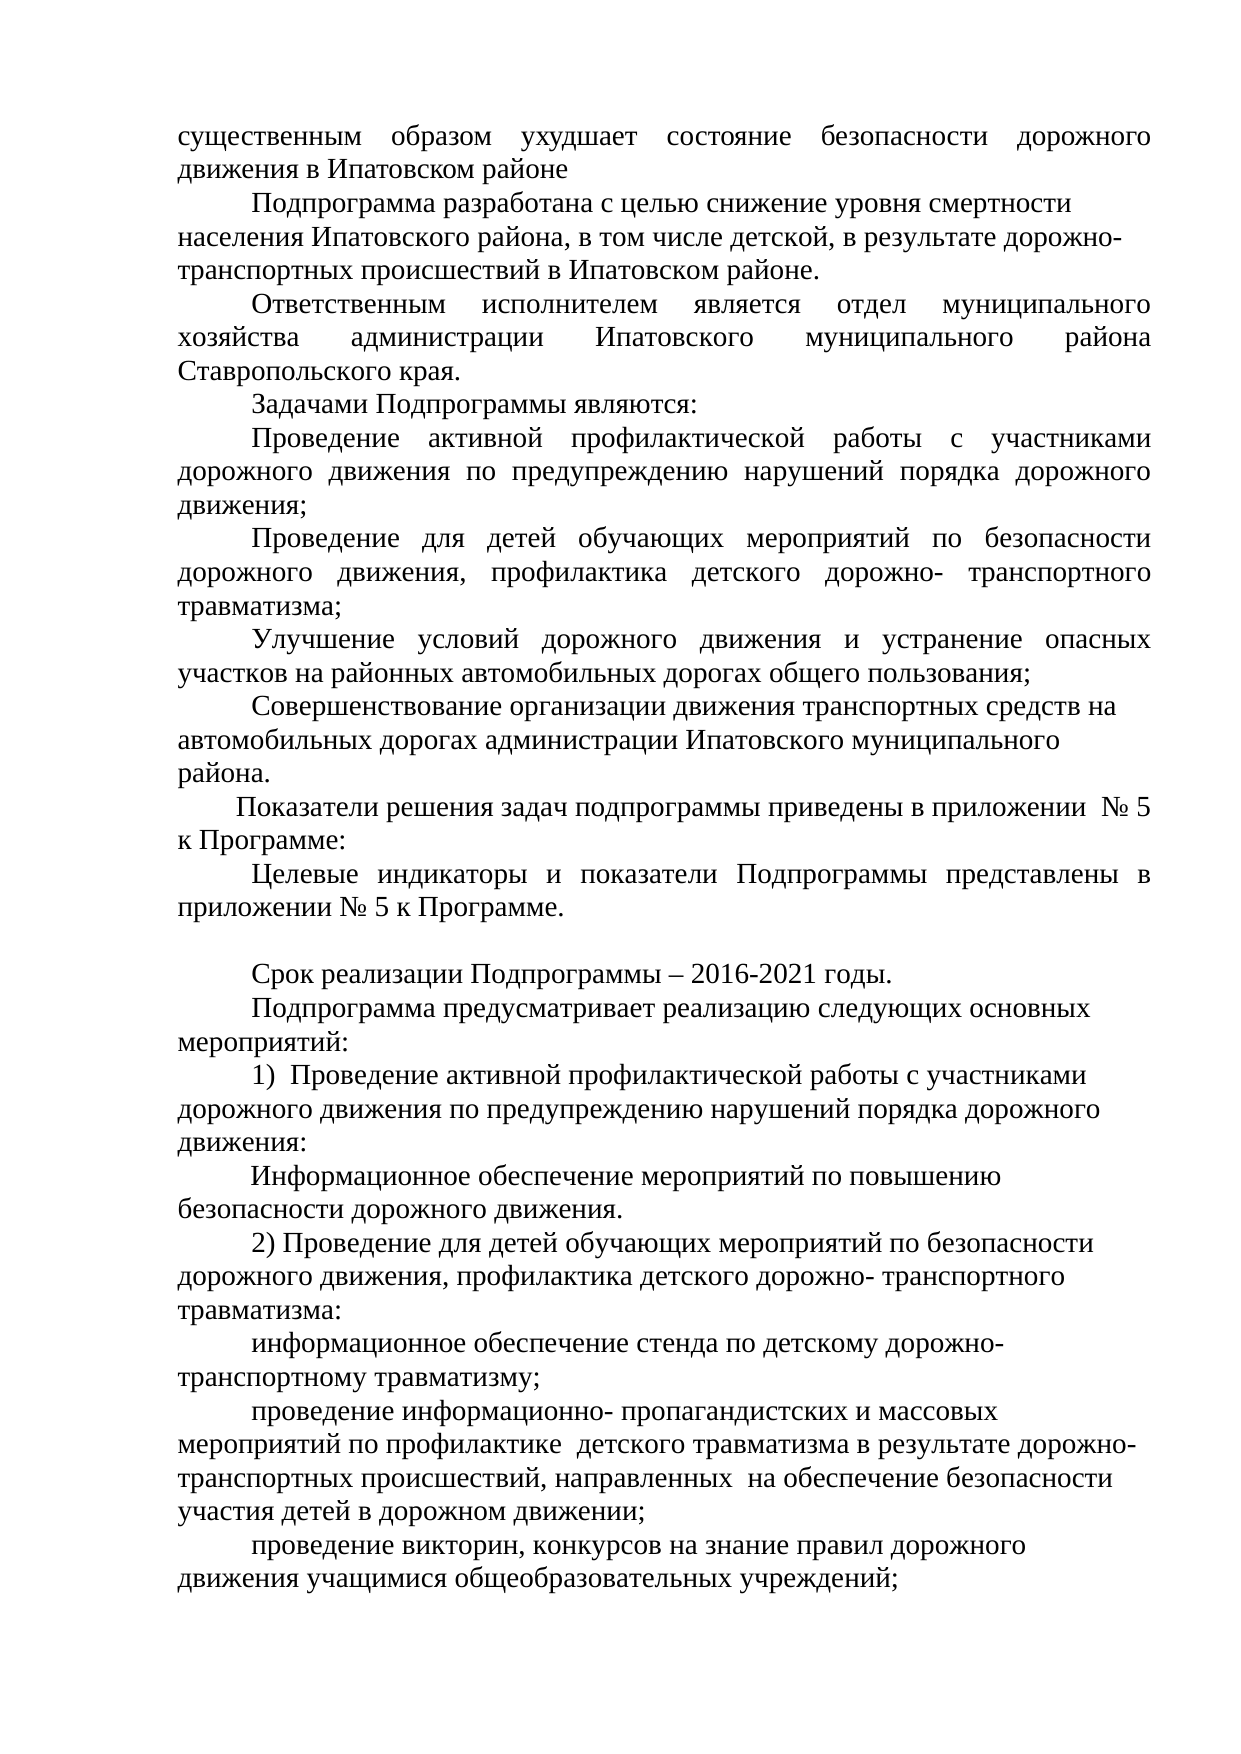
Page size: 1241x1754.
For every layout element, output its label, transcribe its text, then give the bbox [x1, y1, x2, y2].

text 1) Проведение активной профилактической работы с участниками дорожного движения по предупреждению нарушений порядка дорожного движения: [177, 1057, 1152, 1158]
text Улучшение условий дорожного движения и устранение опасных участков на районных автомобильных дорогах общего пользования; [177, 621, 1152, 688]
text Совершенствование организации движения транспортных средств на автомобильных дорогах администрации Ипатовского муниципального района. [177, 688, 1152, 789]
text Показатели решения задач подпрограммы приведены в приложении № 5 к Программе: [177, 789, 1152, 856]
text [177, 118, 1152, 185]
text Проведение для детей обучающих мероприятий по безопасности дорожного движения, профилактика детского дорожно- транспортного травматизма; [177, 521, 1152, 621]
text информационное обеспечение стенда по детскому дорожно-транспортному травматизму; [177, 1326, 1152, 1393]
text Ответственным исполнителем является отдел муниципального хозяйства администрации Ипатовского муниципального района Ставропольского края. [177, 286, 1152, 386]
text проведение информационно- пропагандистских и массовых мероприятий по профилактике детского травматизма в результате дорожно-транспортных происшествий, направленных на обеспечение безопасности участия детей в дорожном движении; [177, 1393, 1152, 1527]
text Подпрограмма разработана с целью снижение уровня смертности населения Ипатовского района, в том числе детской, в результате дорожно-транспортных происшествий в Ипатовском районе. [177, 185, 1152, 286]
text Целевые индикаторы и показатели Подпрограммы представлены в приложении № 5 к Программе. [177, 856, 1152, 923]
text Задачами Подпрограммы являются: [177, 386, 1152, 420]
text Срок реализации Подпрограммы – 2016-2021 годы. [177, 957, 1152, 990]
text Информационное обеспечение мероприятий по повышению безопасности дорожного движения. [177, 1158, 1152, 1225]
text проведение викторин, конкурсов на знание правил дорожного движения учащимися общеобразовательных учреждений; [177, 1527, 1152, 1594]
text Подпрограмма предусматривает реализацию следующих основных мероприятий: [177, 990, 1152, 1057]
text Проведение активной профилактической работы с участниками дорожного движения по предупреждению нарушений порядка дорожного движения; [177, 420, 1152, 521]
text 2) Проведение для детей обучающих мероприятий по безопасности дорожного движения, профилактика детского дорожно- транспортного травматизма: [177, 1225, 1152, 1326]
